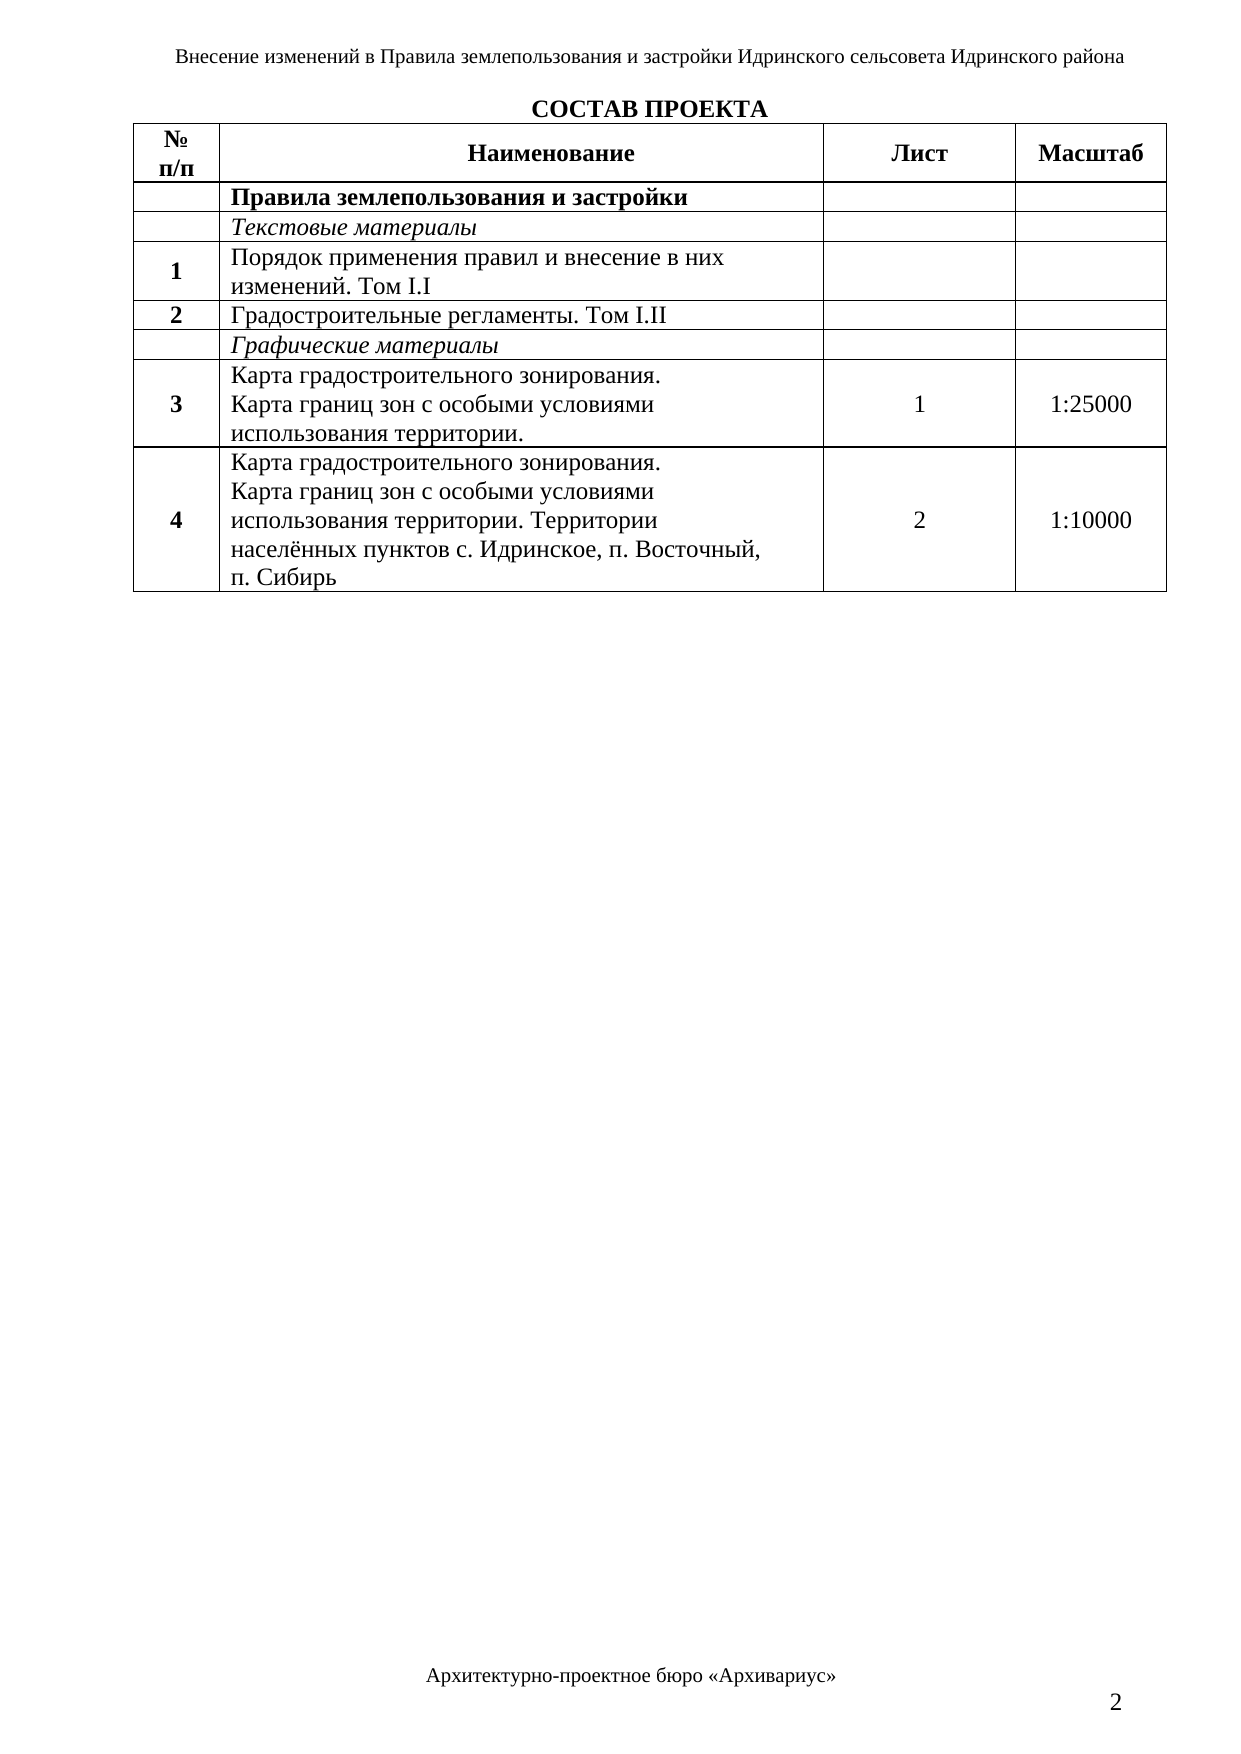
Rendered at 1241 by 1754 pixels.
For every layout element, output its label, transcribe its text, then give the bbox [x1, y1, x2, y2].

table_cell 4 [134, 448, 219, 591]
table_cell [1016, 330, 1166, 359]
table_cell Порядок применения правил и внесение в них изменений. Том I.I [220, 242, 823, 299]
table_cell [134, 212, 219, 241]
table_cell [824, 212, 1015, 241]
table_cell [824, 301, 1015, 329]
table_cell [824, 330, 1015, 359]
table_cell 3 [134, 360, 219, 446]
table_header Масштаб [1016, 124, 1166, 181]
table_cell [824, 183, 1015, 211]
table_cell Карта градостроительного зонирования. Карта границ зон с особыми условиями использования территории. Территории населённых пунктов с. Идринское, п. Восточный, п. Сибирь [220, 448, 823, 591]
table_cell [1016, 183, 1166, 211]
table_header № п/п [134, 124, 219, 181]
table_cell [1016, 301, 1166, 329]
table_cell 1:10000 [1016, 448, 1166, 591]
table_cell [824, 242, 1015, 299]
table_cell Текстовые материалы [220, 212, 823, 241]
table_cell Карта градостроительного зонирования. Карта границ зон с особыми условиями использования территории. [220, 360, 823, 446]
table_cell 1 [824, 360, 1015, 446]
table_cell [134, 330, 219, 359]
text СОСТАВ ПРОЕКТА [148, 94, 1152, 123]
table_cell Графические материалы [220, 330, 823, 359]
table_cell 1:25000 [1016, 360, 1166, 446]
table_header Лист [824, 124, 1015, 181]
table_cell Градостроительные регламенты. Том I.II [220, 301, 823, 329]
table_cell [1016, 212, 1166, 241]
table_cell [1016, 242, 1166, 299]
table_cell Правила землепользования и застройки [220, 183, 823, 211]
table_cell 2 [134, 301, 219, 329]
table_cell 1 [134, 242, 219, 299]
table_cell 2 [824, 448, 1015, 591]
table_cell [134, 183, 219, 211]
table_header Наименование [220, 124, 823, 181]
